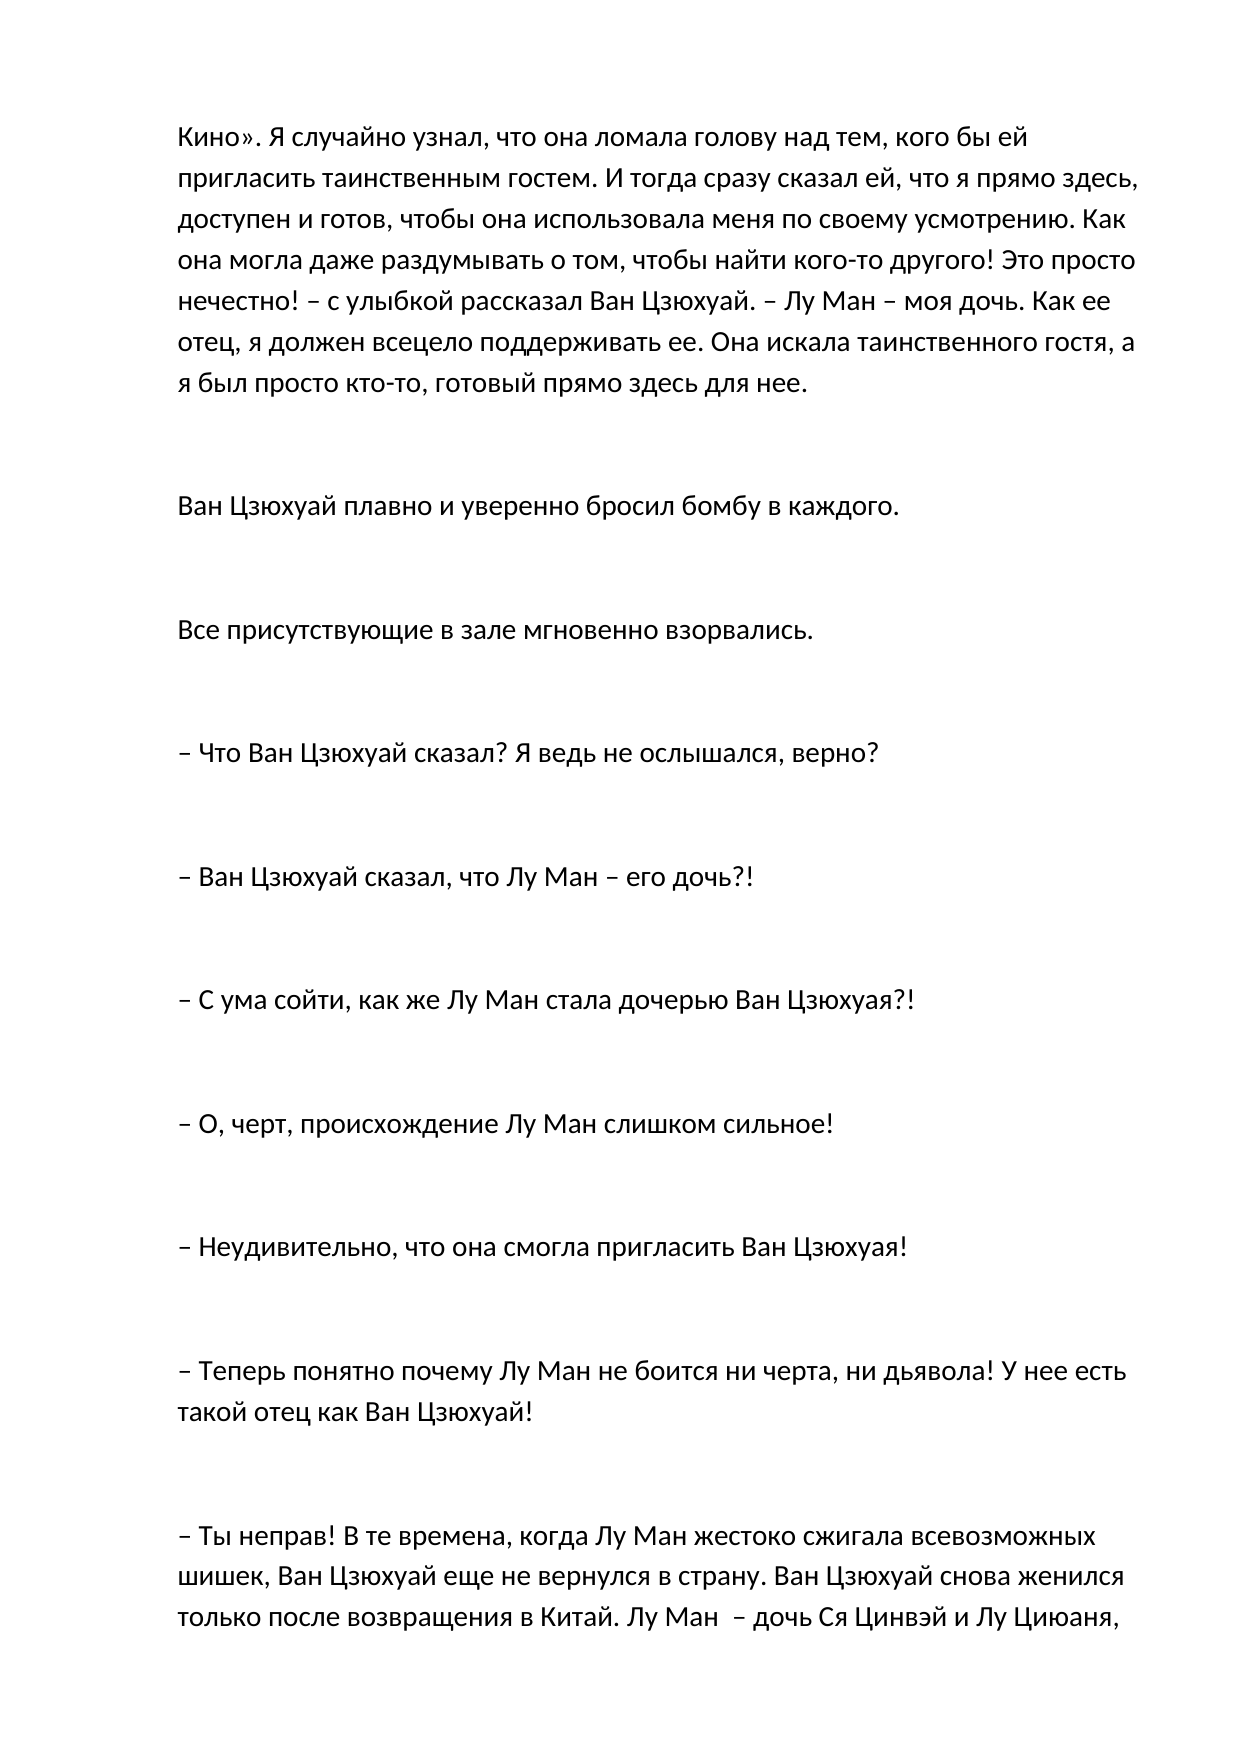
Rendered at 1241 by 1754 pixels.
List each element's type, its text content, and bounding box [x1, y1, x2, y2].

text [177, 118, 1152, 399]
text Все присутствующие в зале мгновенно взорвались. [177, 611, 1152, 646]
text Ван Цзюхуай плавно и уверенно бросил бомбу в каждого. [177, 487, 1152, 523]
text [177, 1517, 1152, 1634]
text – О, черт, происхождение Лу Ман слишком сильное! [177, 1105, 1152, 1141]
text – Теперь понятно почему Лу Ман не боится ни черта, ни дьявола! У нее есть такой отец как Ван Цзюхуай! [177, 1352, 1152, 1429]
text – С ума сойти, как же Лу Ман стала дочерью Ван Цзюхуая?! [177, 981, 1152, 1017]
text – Ван Цзюхуай сказал, что Лу Ман – его дочь?! [177, 858, 1152, 893]
text – Неудивительно, что она смогла пригласить Ван Цзюхуая! [177, 1228, 1152, 1264]
text – Что Ван Цзюхуай сказал? Я ведь не ослышался, верно? [177, 734, 1152, 770]
